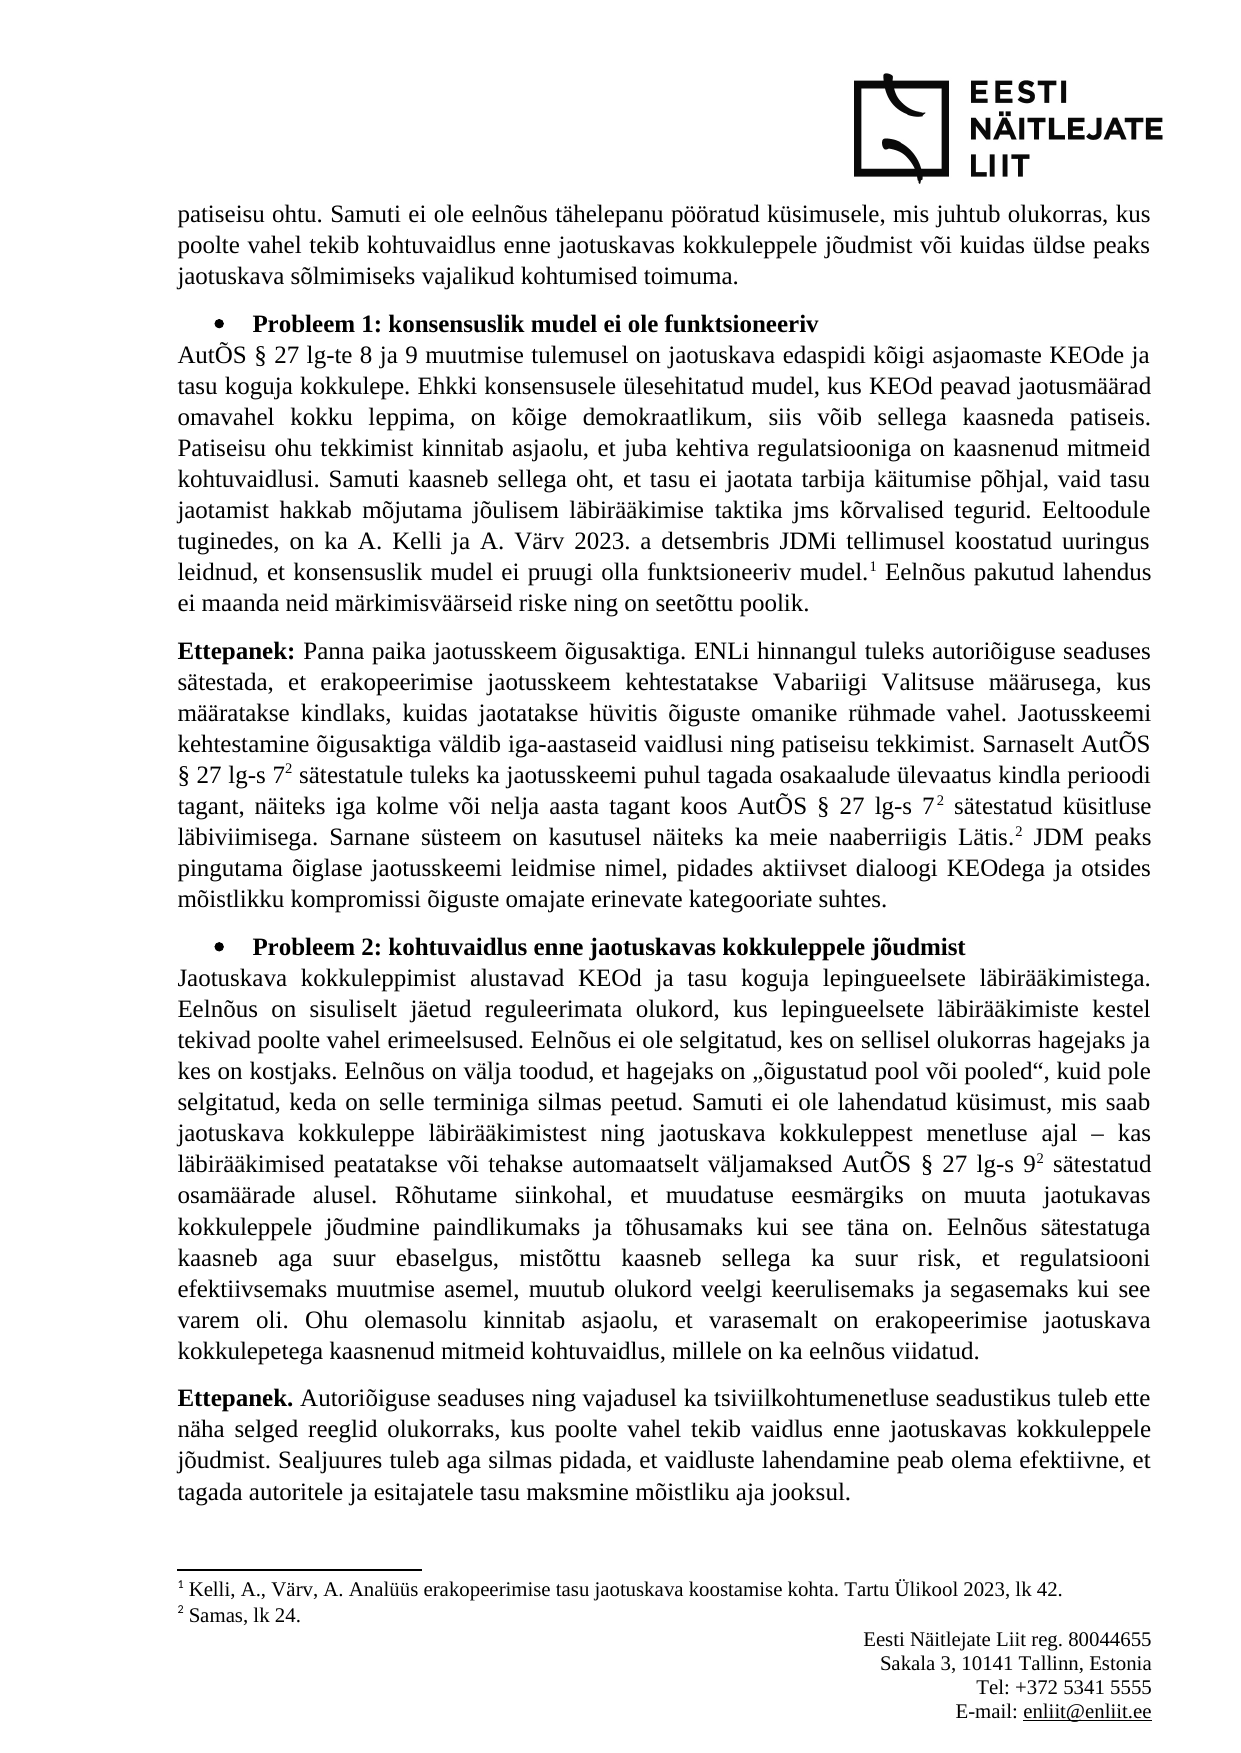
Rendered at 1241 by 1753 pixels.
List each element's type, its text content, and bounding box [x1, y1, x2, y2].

text Jaotuskava kokkuleppimist alustavad KEOd ja tasu koguja lepingueelsete läbirääkimistega. Eelnõus on sisuliselt jäetud reguleerimata olukord, kus lepingueelsete läbirääkimiste kestel tekivad poolte vahel erimeelsused. Eelnõus ei ole selgitatud, kes on sellisel olukorras hagejaks ja kes on kostjaks. Eelnõus on välja toodud, et hagejaks on „õigustatud pool või pooled“, kuid pole selgitatud, keda on selle terminiga silmas peetud. Samuti ei ole lahendatud küsimust, mis saab jaotuskava kokkuleppe läbirääkimistest ning jaotuskava kokkuleppest menetluse ajal – kas läbirääkimised peatatakse või tehakse automaatselt väljamaksed AutÕS § 27 lg-s 92 sätestatud osamäärade alusel. Rõhutame siinkohal, et muudatuse eesmärgiks on muuta jaotukavas kokkuleppele jõudmine paindlikumaks ja tõhusamaks kui see täna on. Eelnõus sätestatuga kaasneb aga suur ebaselgus, mistõttu kaasneb sellega ka suur risk, et regulatsiooni efektiivsemaks muutmise asemel, muutub olukord veelgi keerulisemaks ja segasemaks kui see varem oli. Ohu olemasolu kinnitab asjaolu, et varasemalt on erakopeerimise jaotuskava kokkulepetega kaasnenud mitmeid kohtuvaidlus, millele on ka eelnõus viidatud. [177, 963, 1152, 1364]
text Ettepanek: Panna paika jaotusskeem õigusaktiga. ENLi hinnangul tuleks autoriõiguse seaduses sätestada, et erakopeerimise jaotusskeem kehtestatakse Vabariigi Valitsuse määrusega, kus määratakse kindlaks, kuidas jaotatakse hüvitis õiguste omanike rühmade vahel. Jaotusskeemi kehtestamine õigusaktiga väldib iga-aastaseid vaidlusi ning patiseisu tekkimist. Sarnaselt AutÕS § 27 lg-s 72 sätestatule tuleks ka jaotusskeemi puhul tagada osakaalude ülevaatus kindla perioodi tagant, näiteks iga kolme või nelja aasta tagant koos AutÕS § 27 lg-s 72 sätestatud küsitluse läbiviimisega. Sarnane süsteem on kasutusel näiteks ka meie naaberriigis Lätis. JDM peaks pingutama õiglase jaotusskeemi leidmise nimel, pidades aktiivset dialoogi KEOdega ja otsides mõistlikku kompromissi õiguste omajate erinevate kategooriate suhtes. [177, 636, 1152, 913]
picture [835, 57, 1182, 200]
text AutÕS § 27 lg-te 8 ja 9 muutmise tulemusel on jaotuskava edaspidi kõigi asjaomaste KEOde ja tasu koguja kokkulepe. Ehkki konsensusele ülesehitatud mudel, kus KEOd peavad jaotusmäärad omavahel kokku leppima, on kõige demokraatlikum, siis võib sellega kaasneda patiseis. Patiseisu ohu tekkimist kinnitab asjaolu, et juba kehtiva regulatsiooniga on kaasnenud mitmeid kohtuvaidlusi. Samuti kaasneb sellega oht, et tasu ei jaotata tarbija käitumise põhjal, vaid tasu jaotamist hakkab mõjutama jõulisem läbirääkimise taktika jms kõrvalised tegurid. Eeltoodule tuginedes, on ka A. Kelli ja A. Värv 2023. a detsembris JDMi tellimusel koostatud uuringus leidnud, et konsensuslik mudel ei pruugi olla funktsioneeriv mudel. Eelnõus pakutud lahendus ei maanda neid märkimisväärseid riske ning on seetõttu poolik. [177, 340, 1152, 617]
list Probleem 2: kohtuvaidlus enne jaotuskavas kokkuleppele jõudmist [215, 932, 1152, 961]
list Probleem 1: konsensuslik mudel ei ole funktsioneeriv [215, 309, 1152, 338]
text Ettepanek. Autoriõiguse seaduses ning vajadusel ka tsiviilkohtumenetluse seadustikus tuleb ette näha selged reeglid olukorraks, kus poolte vahel tekib vaidlus enne jaotuskavas kokkuleppele jõudmist. Sealjuures tuleb aga silmas pidada, et vaidluste lahendamine peab olema efektiivne, et tagada autoritele ja esitajatele tasu maksmine mõistliku aja jooksul. [177, 1383, 1152, 1505]
